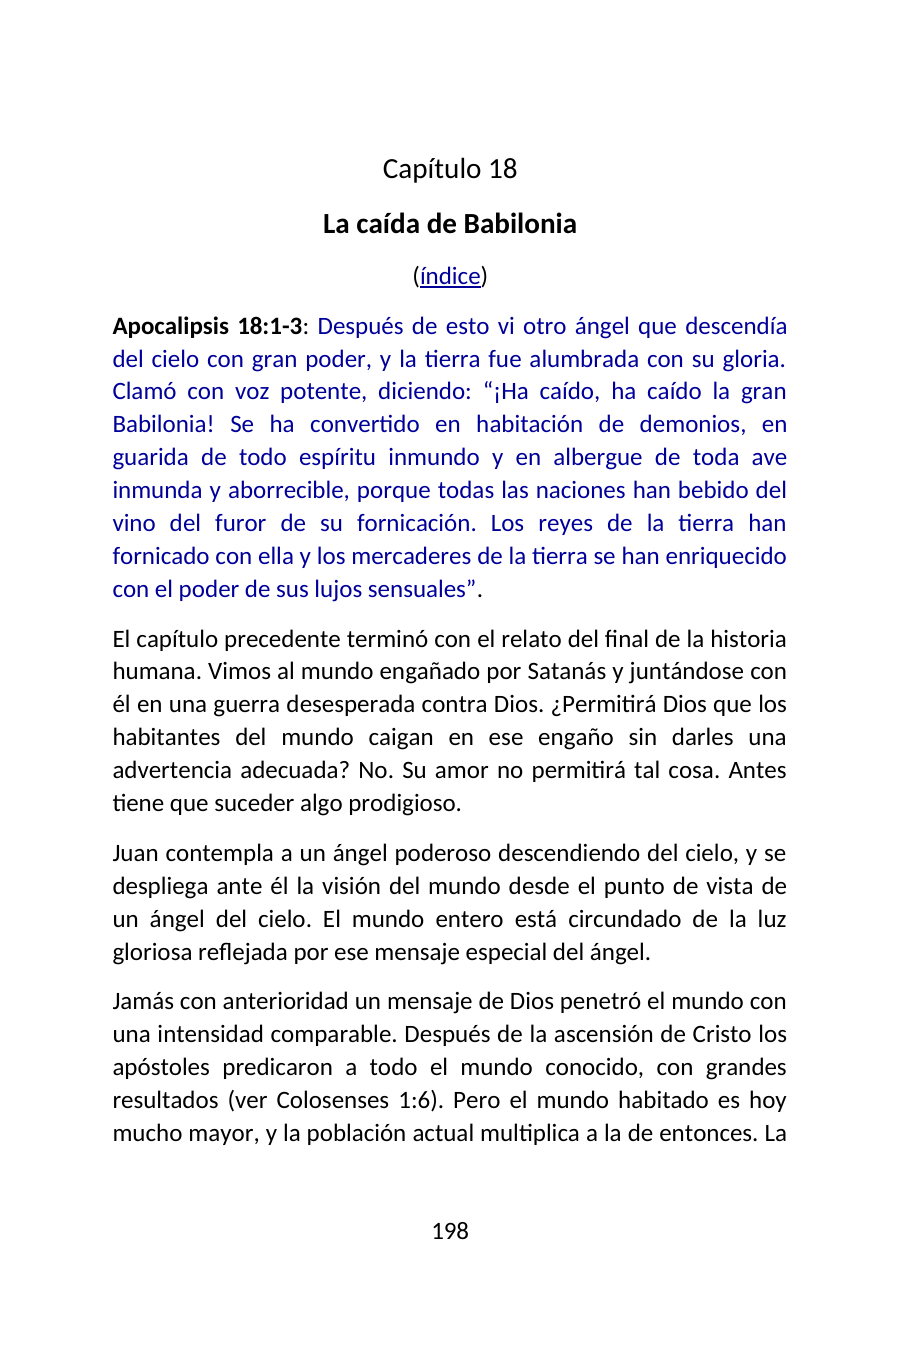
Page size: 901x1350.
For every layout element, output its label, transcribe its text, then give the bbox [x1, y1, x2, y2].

text La caída de Babilonia [112, 205, 788, 241]
text El capítulo precedente terminó con el relato del final de la historia humana. Vimos al mundo engañado por Satanás y juntándose con él en una guerra desesperada contra Dios. ¿Permitirá Dios que los habitantes del mundo caigan en ese engaño sin darles una advertencia adecuada? No. Su amor no permitirá tal cosa. Antes tiene que suceder algo prodigioso. [112, 623, 788, 818]
text Capítulo 18 [112, 150, 788, 186]
text (índice) [112, 260, 788, 291]
text Apocalipsis 18:1-3: Después de esto vi otro ángel que descendía del cielo con gran poder, y la tierra fue alumbrada con su gloria. Clamó con voz potente, diciendo: “¡Ha caído, ha caído la gran Babilonia! Se ha convertido en habitación de demonios, en guarida de todo espíritu inmundo y en albergue de toda ave inmunda y aborrecible, porque todas las naciones han bebido del vino del furor de su fornicación. Los reyes de la tierra han fornicado con ella y los mercaderes de la tierra se han enriquecido con el poder de sus lujos sensuales”. [112, 310, 788, 604]
text Juan contempla a un ángel poderoso descendiendo del cielo, y se despliega ante él la visión del mundo desde el punto de vista de un ángel del cielo. El mundo entero está circundado de la luz gloriosa reflejada por ese mensaje especial del ángel. [112, 837, 788, 966]
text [112, 985, 788, 1147]
